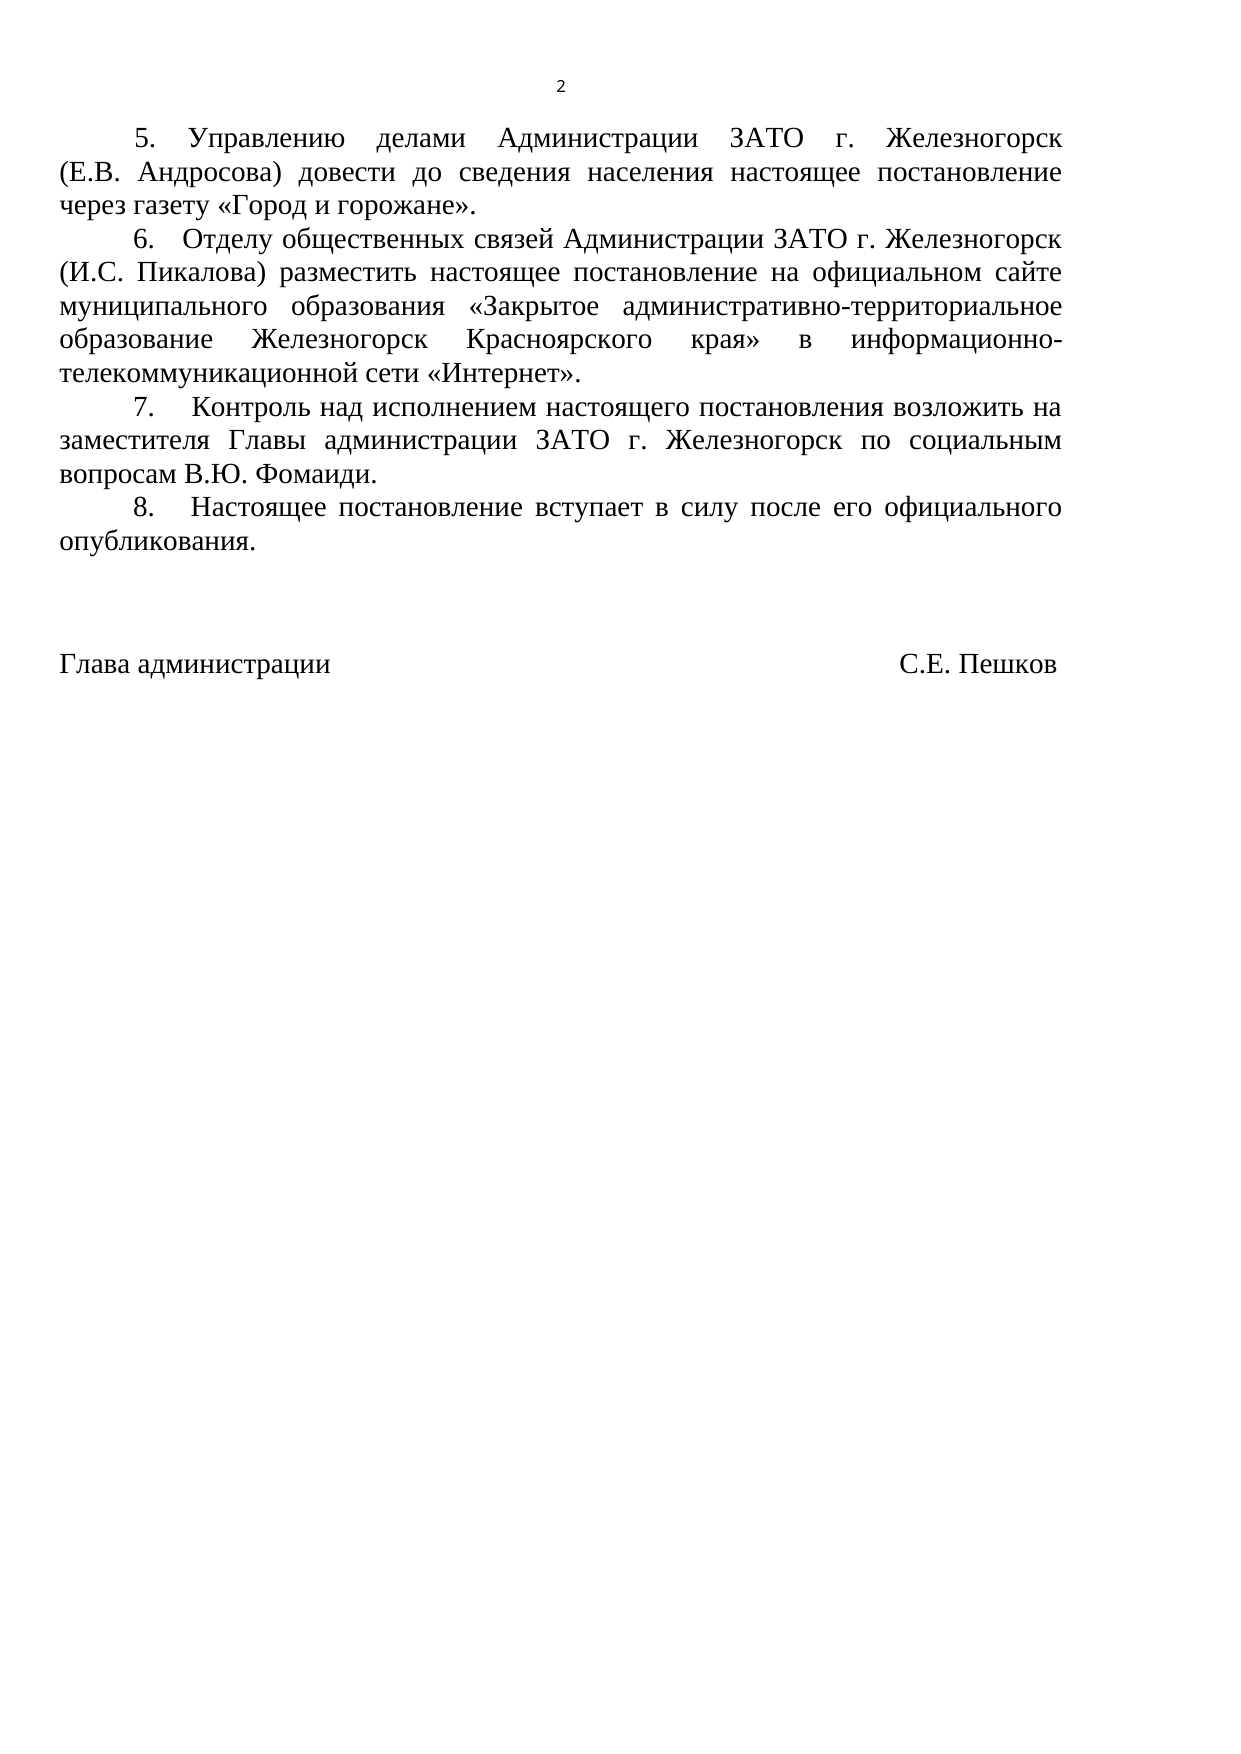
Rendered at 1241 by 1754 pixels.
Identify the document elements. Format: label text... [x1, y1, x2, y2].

text 5. Управлению делами Администрации ЗАТО г. Железногорск (Е.В. Андросова) довести до сведения населения настоящее постановление через газету «Город и горожане». [59, 120, 1063, 221]
text Глава администрации С.Е. Пешков [59, 646, 1063, 680]
text 7. Контроль над исполнением настоящего постановления возложить на заместителя Главы администрации ЗАТО г. Железногорск по социальным вопросам В.Ю. Фомаиди. [59, 389, 1063, 489]
text 8. Настоящее постановление вступает в силу после его официального опубликования. [59, 489, 1063, 556]
text 6. Отделу общественных связей Администрации ЗАТО г. Железногорск (И.С. Пикалова) разместить настоящее постановление на официальном сайте муниципального образования «Закрытое административно-территориальное образование Железногорск Красноярского края» в информационно-телекоммуникационной сети «Интернет». [59, 221, 1063, 389]
